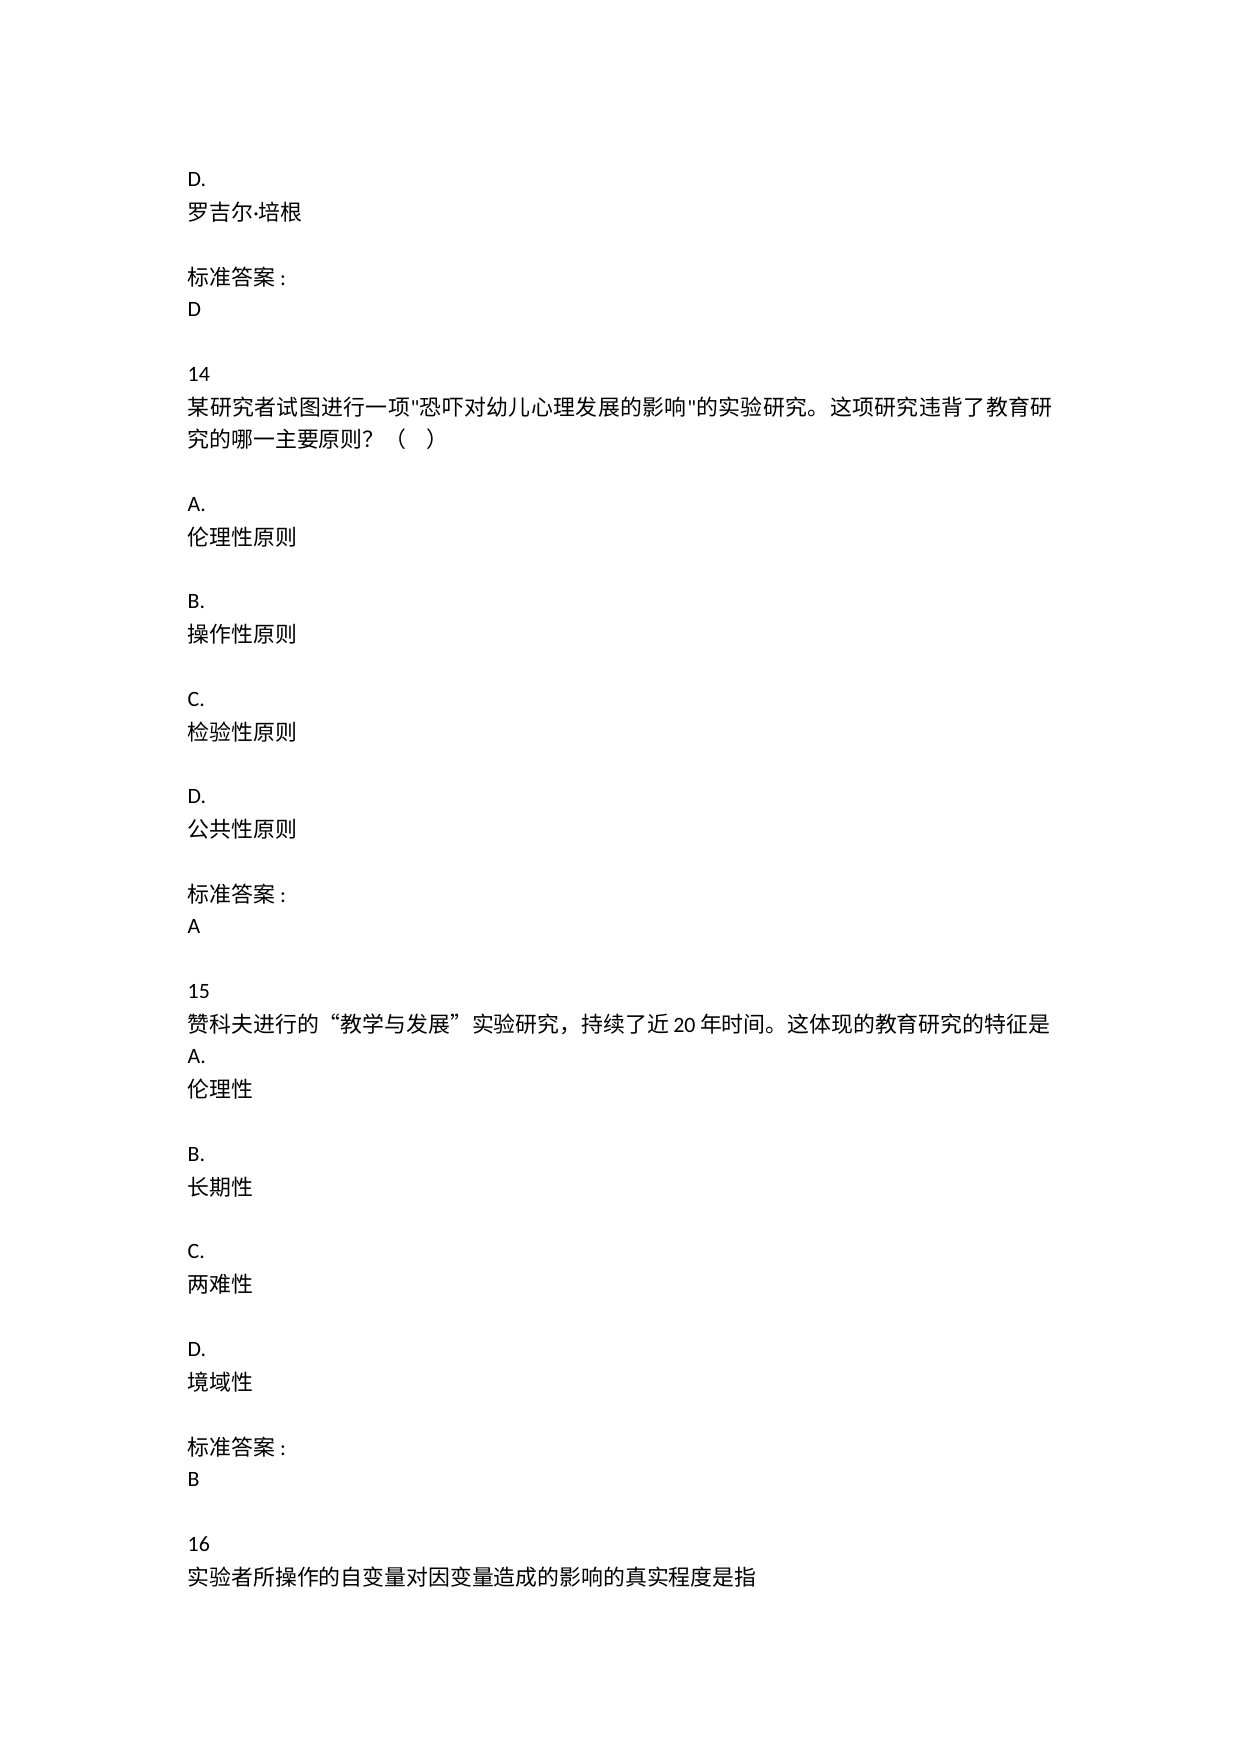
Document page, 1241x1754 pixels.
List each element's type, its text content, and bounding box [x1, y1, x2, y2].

text B [187, 1462, 1053, 1494]
text 15 [187, 974, 1053, 1007]
text 伦理性原则 [187, 519, 1053, 552]
text 操作性原则 [187, 617, 1053, 649]
text D. [187, 779, 1053, 812]
text 标准答案 : [187, 877, 1053, 909]
text 14 [187, 357, 1053, 389]
text 伦理性 [187, 1072, 1053, 1104]
text D [187, 292, 1053, 324]
text C. [187, 682, 1053, 714]
text 罗吉尔·培根 [187, 194, 1053, 227]
text A. [187, 487, 1053, 519]
text 赞科夫进行的“教学与发展”实验研究，持续了近20年时间。这体现的教育研究的特征是 [187, 1007, 1053, 1039]
text 标准答案 : [187, 259, 1053, 292]
text 境域性 [187, 1364, 1053, 1397]
text 实验者所操作的自变量对因变量造成的影响的真实程度是指 [187, 1559, 1053, 1592]
text 某研究者试图进行一项"恐吓对幼儿心理发展的影响"的实验研究。这项研究违背了教育研究的哪一主要原则？（ ） [187, 389, 1053, 454]
text C. [187, 1234, 1053, 1267]
text D. [187, 1332, 1053, 1364]
text 标准答案 : [187, 1429, 1053, 1462]
text 16 [187, 1527, 1053, 1559]
text B. [187, 584, 1053, 617]
text D. [187, 162, 1053, 194]
text B. [187, 1137, 1053, 1169]
text A. [187, 1039, 1053, 1072]
text 公共性原则 [187, 812, 1053, 844]
text 两难性 [187, 1267, 1053, 1299]
text 检验性原则 [187, 714, 1053, 747]
text 长期性 [187, 1169, 1053, 1202]
text A [187, 909, 1053, 942]
